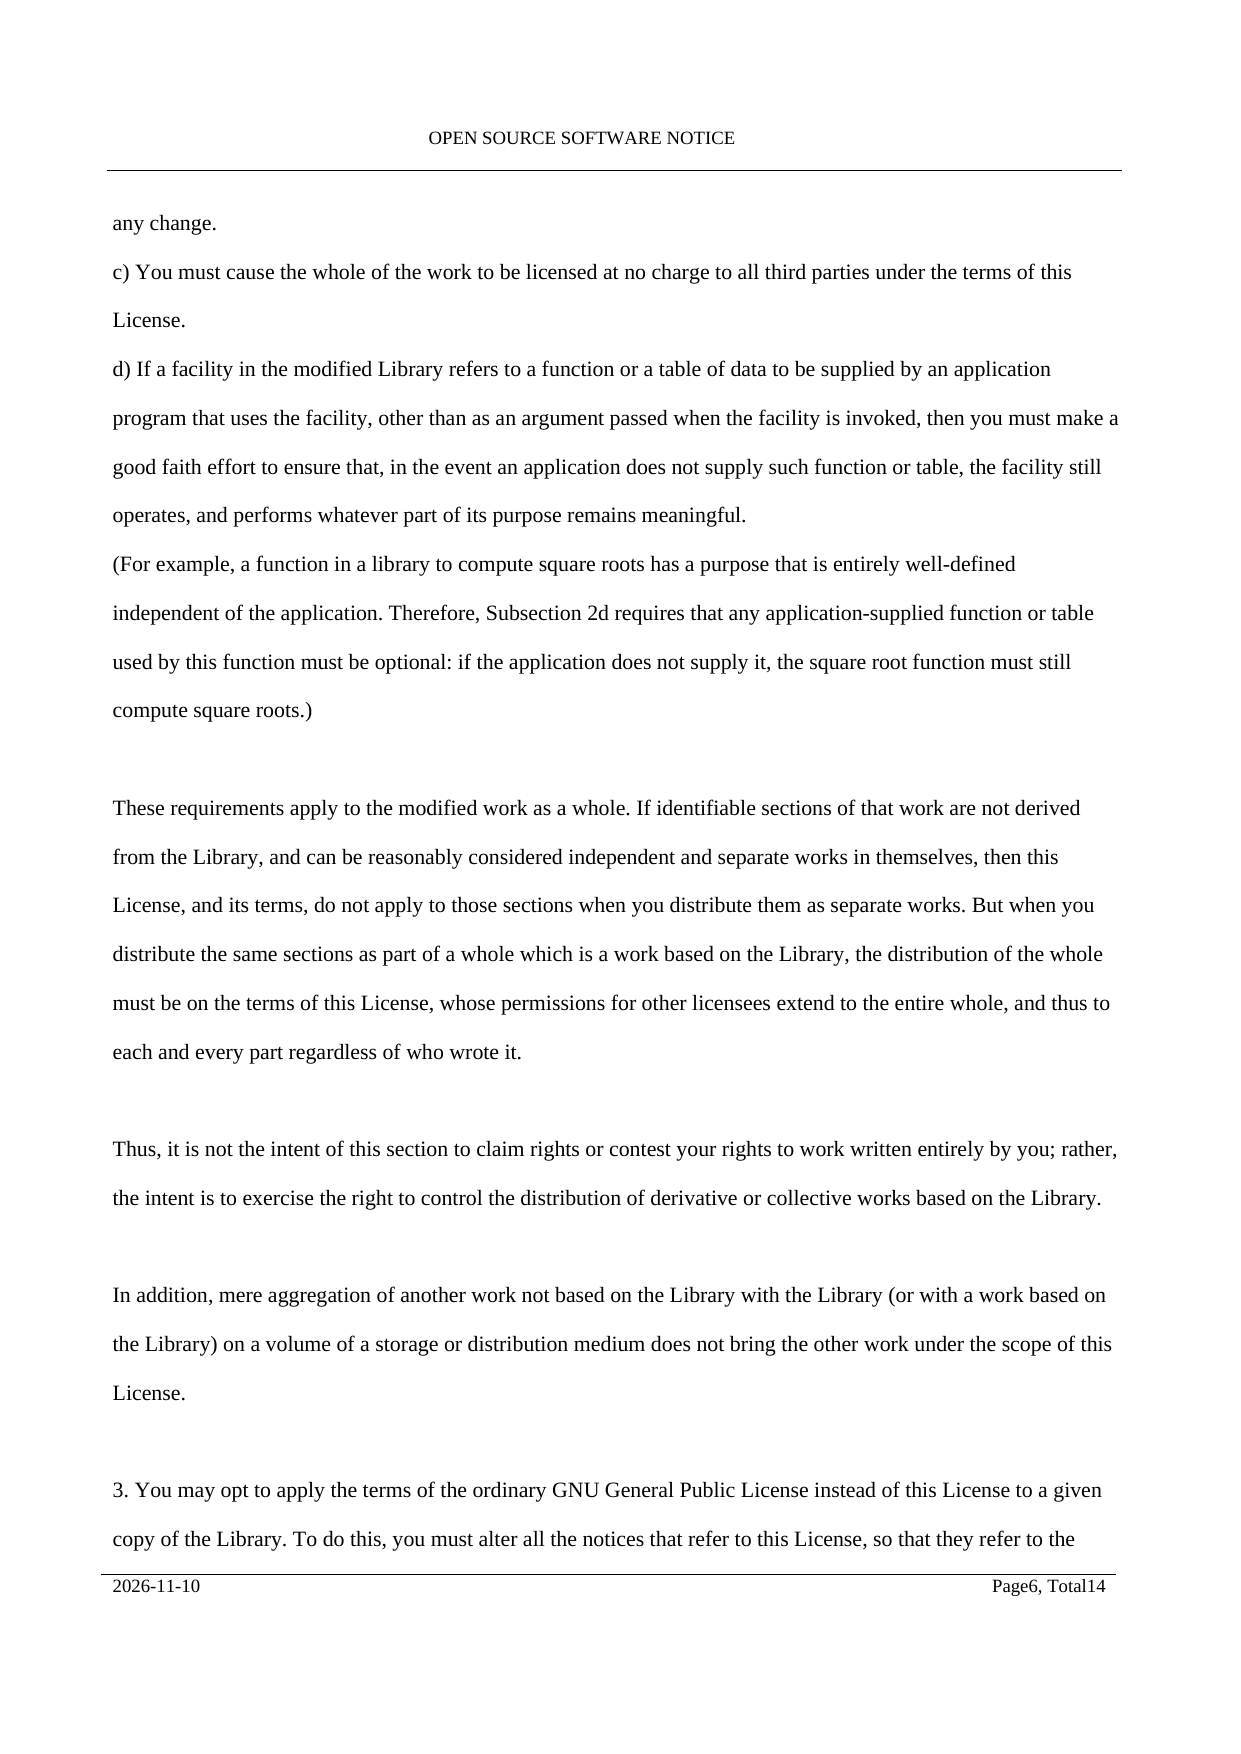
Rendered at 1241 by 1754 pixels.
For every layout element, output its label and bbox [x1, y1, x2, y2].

text [112, 206, 1128, 1555]
